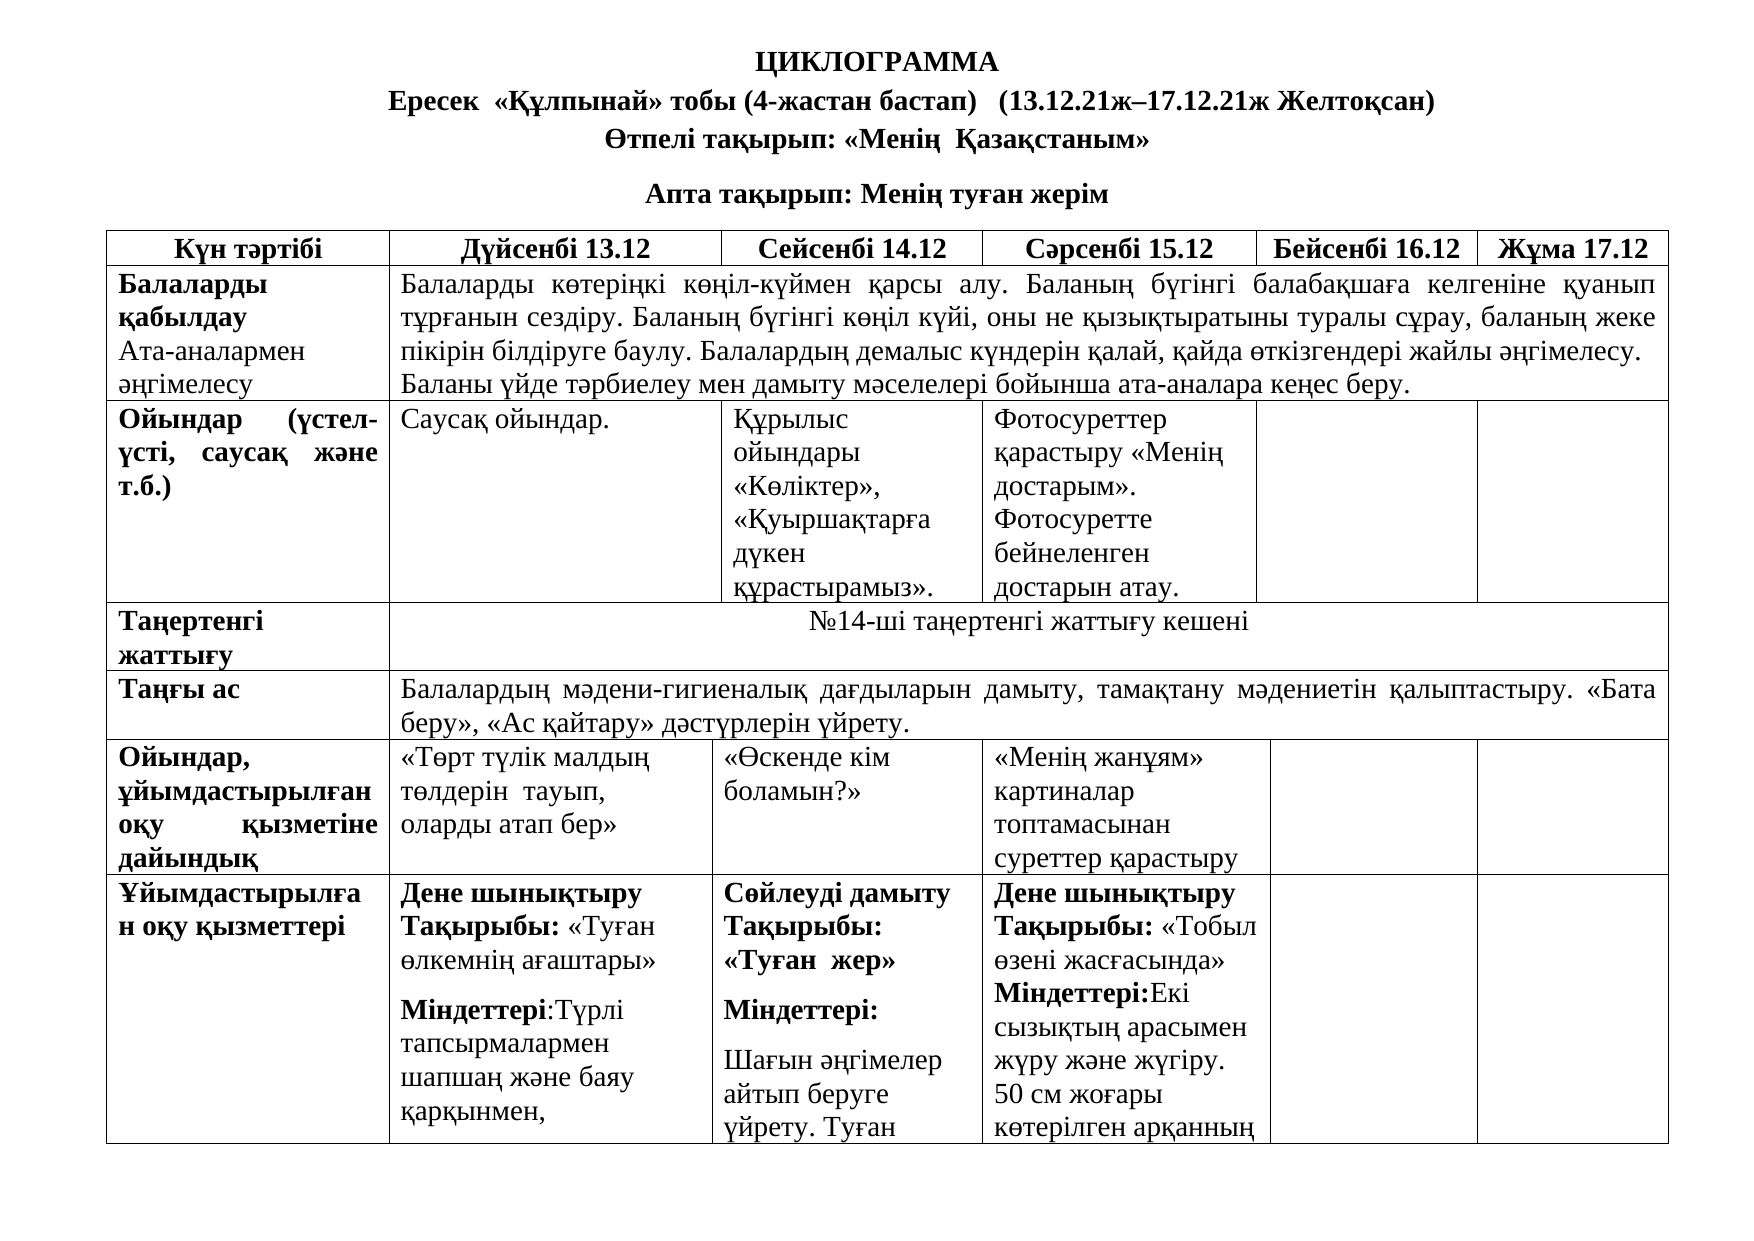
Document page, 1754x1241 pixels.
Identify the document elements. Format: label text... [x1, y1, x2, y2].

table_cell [983, 875, 1270, 1143]
table_cell №14-ші таңертенгі жаттығу кешені [390, 603, 1668, 670]
table_cell Таңертенгі жаттығу [107, 603, 389, 670]
table_cell [1478, 401, 1668, 602]
table_cell Балаларды көтеріңкі көңіл-күймен қарсы алу. Баланың бүгінгі балабақшаға келгеніне қуанып тұрғанын сездіру. Баланың бүгінгі көңіл күйі, оны не қызықтыратыны туралы сұрау, баланың жеке пікірін білдіруге баулу. Балалардың демалыс күндерін қалай, қайда өткізгендері жайлы әңгімелесу. Баланы үйде тәрбиелеу мен дамыту мәселелері бойынша ата-аналара кеңес беру. [390, 266, 1668, 400]
text Апта тақырып: Менің туған жерім [118, 176, 1636, 209]
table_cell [107, 875, 389, 1143]
table_cell [1271, 740, 1477, 874]
table_cell [1257, 401, 1477, 602]
table_cell Саусақ ойындар. [390, 401, 721, 602]
text Ересек «Құлпынай» тобы (4-жастан бастап) (13.12.21ж–17.12.21ж Желтоқсан) [118, 83, 1636, 116]
table_cell Таңғы ас [107, 671, 389, 738]
table_header Күн тәртібі [107, 231, 389, 265]
table_header Жұма 17.12 [1478, 231, 1668, 265]
table_cell Ойындар, ұйымдастырылған оқу қызметіне дайындық [107, 740, 389, 874]
table_cell Ойындар (үстел-үсті, саусақ және т.б.) [107, 401, 389, 602]
table_cell «Менің жанұям» картиналар топтамасынан суреттер қарастыру [983, 740, 1270, 874]
table_cell «Төрт түлік малдың төлдерін тауып, оларды атап бер» [390, 740, 712, 874]
table_header Сейсенбі 14.12 [722, 231, 982, 265]
text Өтпелі тақырып: «Менің Қазақстаным» [118, 121, 1636, 155]
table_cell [390, 875, 712, 1143]
table_header Бейсенбі 16.12 [1257, 231, 1477, 265]
table_cell «Өскенде кім боламын?» [713, 740, 982, 874]
table_header Сәрсенбі 15.12 [983, 231, 1256, 265]
table_header Дүйсенбі 13.12 [390, 231, 721, 265]
table_cell [1271, 875, 1477, 1143]
table_cell Фотосуреттер қарастыру «Менің достарым». Фотосуретте бейнеленген достарын атау. [983, 401, 1256, 602]
table_cell Құрылыс ойындары «Көліктер», «Қуыршақтарға дүкен құрастырамыз». [722, 401, 982, 602]
table_cell Балалардың мәдени-гигиеналық дағдыларын дамыту, тамақтану мәдениетін қалыптастыру. «Бата беру», «Ас қайтару» дәстүрлерін үйрету. [390, 671, 1668, 738]
table_cell [1478, 740, 1668, 874]
table_cell [1478, 875, 1668, 1143]
table_cell Балаларды қабылдау Ата-аналармен әңгімелесу [107, 266, 389, 400]
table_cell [713, 875, 982, 1143]
text ЦИКЛОГРАММА [118, 44, 1636, 78]
